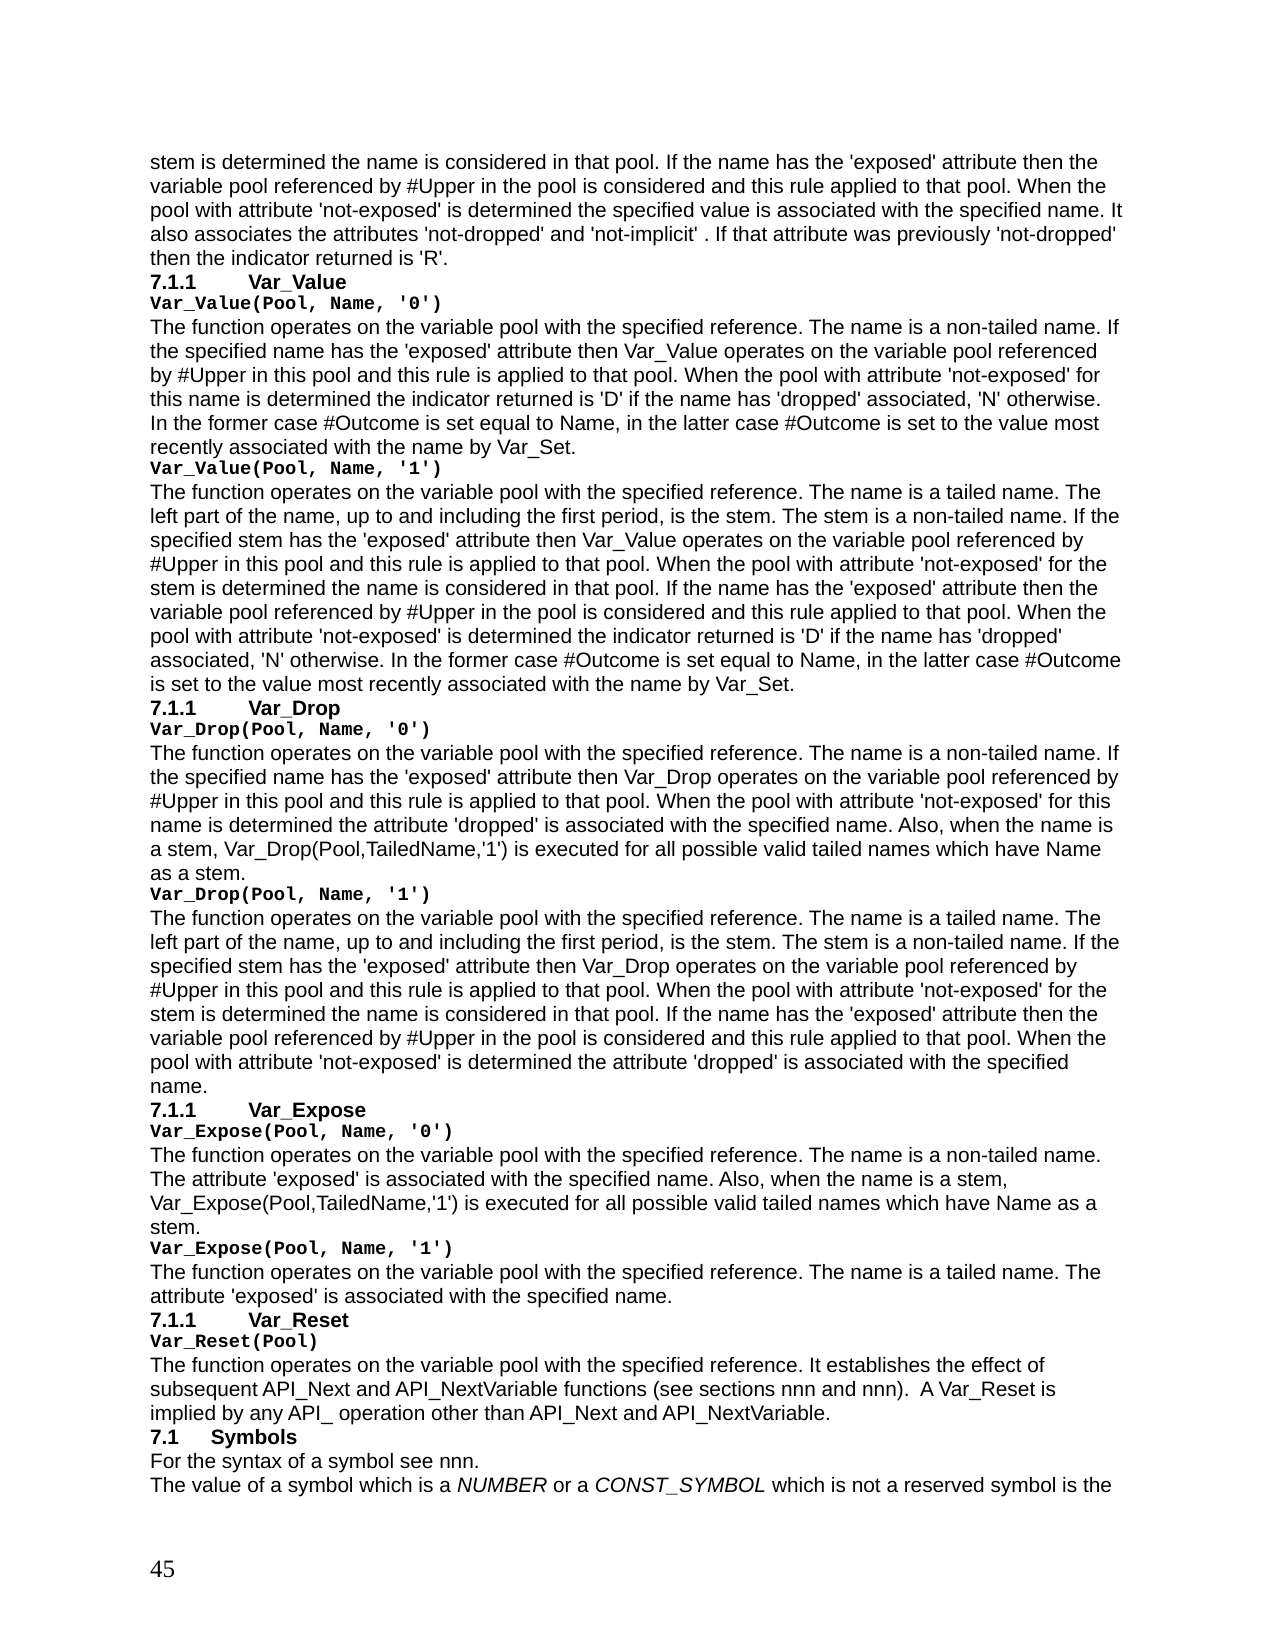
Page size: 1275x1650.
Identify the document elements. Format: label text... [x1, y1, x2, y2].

text The function operates on the variable pool with the specified reference. The name is a tailed name. The attribute 'exposed' is associated with the specified name. [150, 1260, 1125, 1308]
text The function operates on the variable pool with the specified reference. The name is a non-tailed name. If the specified name has the 'exposed' attribute then Var_Value operates on the variable pool referenced by #Upper in this pool and this rule is applied to that pool. When the pool with attribute 'not-exposed' for this name is determined the indicator returned is 'D' if the name has 'dropped' associated, 'N' otherwise. In the former case #Outcome is set equal to Name, in the latter case #Outcome is set to the value most recently associated with the name by Var_Set. [150, 315, 1125, 459]
text The function operates on the variable pool with the specified reference. It establishes the effect of subsequent API_Next and API_NextVariable functions (see sections nnn and nnn). A Var_Reset is implied by any API_ operation other than API_Next and API_NextVariable. [150, 1353, 1125, 1425]
text Var_Value(Pool, Name, '1') [150, 459, 1125, 480]
list Var_Value [150, 270, 1125, 294]
text Var_Expose(Pool, Name, '0') [150, 1121, 1125, 1143]
text The function operates on the variable pool with the specified reference. The name is a non-tailed name. If the specified name has the 'exposed' attribute then Var_Drop operates on the variable pool referenced by #Upper in this pool and this rule is applied to that pool. When the pool with attribute 'not-exposed' for this name is determined the attribute 'dropped' is associated with the specified name. Also, when the name is a stem, Var_Drop(Pool,TailedName,'1') is executed for all possible valid tailed names which have Name as a stem. [150, 741, 1125, 884]
text Var_Drop(Pool, Name, '1') [150, 884, 1125, 906]
text Var_Drop(Pool, Name, '0') [150, 719, 1125, 741]
text The function operates on the variable pool with the specified reference. The name is a non-tailed name. The attribute 'exposed' is associated with the specified name. Also, when the name is a stem, Var_Expose(Pool,TailedName,'1') is executed for all possible valid tailed names which have Name as a stem. [150, 1143, 1125, 1238]
list Symbols [150, 1425, 1125, 1449]
text For the syntax of a symbol see nnn. [150, 1449, 1125, 1473]
text Var_Reset(Pool) [150, 1332, 1125, 1353]
text Var_Expose(Pool, Name, '1') [150, 1238, 1125, 1260]
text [150, 1473, 1125, 1497]
list Var_Drop [150, 696, 1125, 719]
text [150, 150, 1125, 270]
list Var_Reset [150, 1308, 1125, 1332]
text The function operates on the variable pool with the specified reference. The name is a tailed name. The left part of the name, up to and including the first period, is the stem. The stem is a non-tailed name. If the specified stem has the 'exposed' attribute then Var_Value operates on the variable pool referenced by #Upper in this pool and this rule is applied to that pool. When the pool with attribute 'not-exposed' for the stem is determined the name is considered in that pool. If the name has the 'exposed' attribute then the variable pool referenced by #Upper in the pool is considered and this rule applied to that pool. When the pool with attribute 'not-exposed' is determined the indicator returned is 'D' if the name has 'dropped' associated, 'N' otherwise. In the former case #Outcome is set equal to Name, in the latter case #Outcome is set to the value most recently associated with the name by Var_Set. [150, 480, 1125, 696]
text The function operates on the variable pool with the specified reference. The name is a tailed name. The left part of the name, up to and including the first period, is the stem. The stem is a non-tailed name. If the specified stem has the 'exposed' attribute then Var_Drop operates on the variable pool referenced by #Upper in this pool and this rule is applied to that pool. When the pool with attribute 'not-exposed' for the stem is determined the name is considered in that pool. If the name has the 'exposed' attribute then the variable pool referenced by #Upper in the pool is considered and this rule applied to that pool. When the pool with attribute 'not-exposed' is determined the attribute 'dropped' is associated with the specified name. [150, 906, 1125, 1097]
text Var_Value(Pool, Name, '0') [150, 294, 1125, 315]
list Var_Expose [150, 1097, 1125, 1121]
